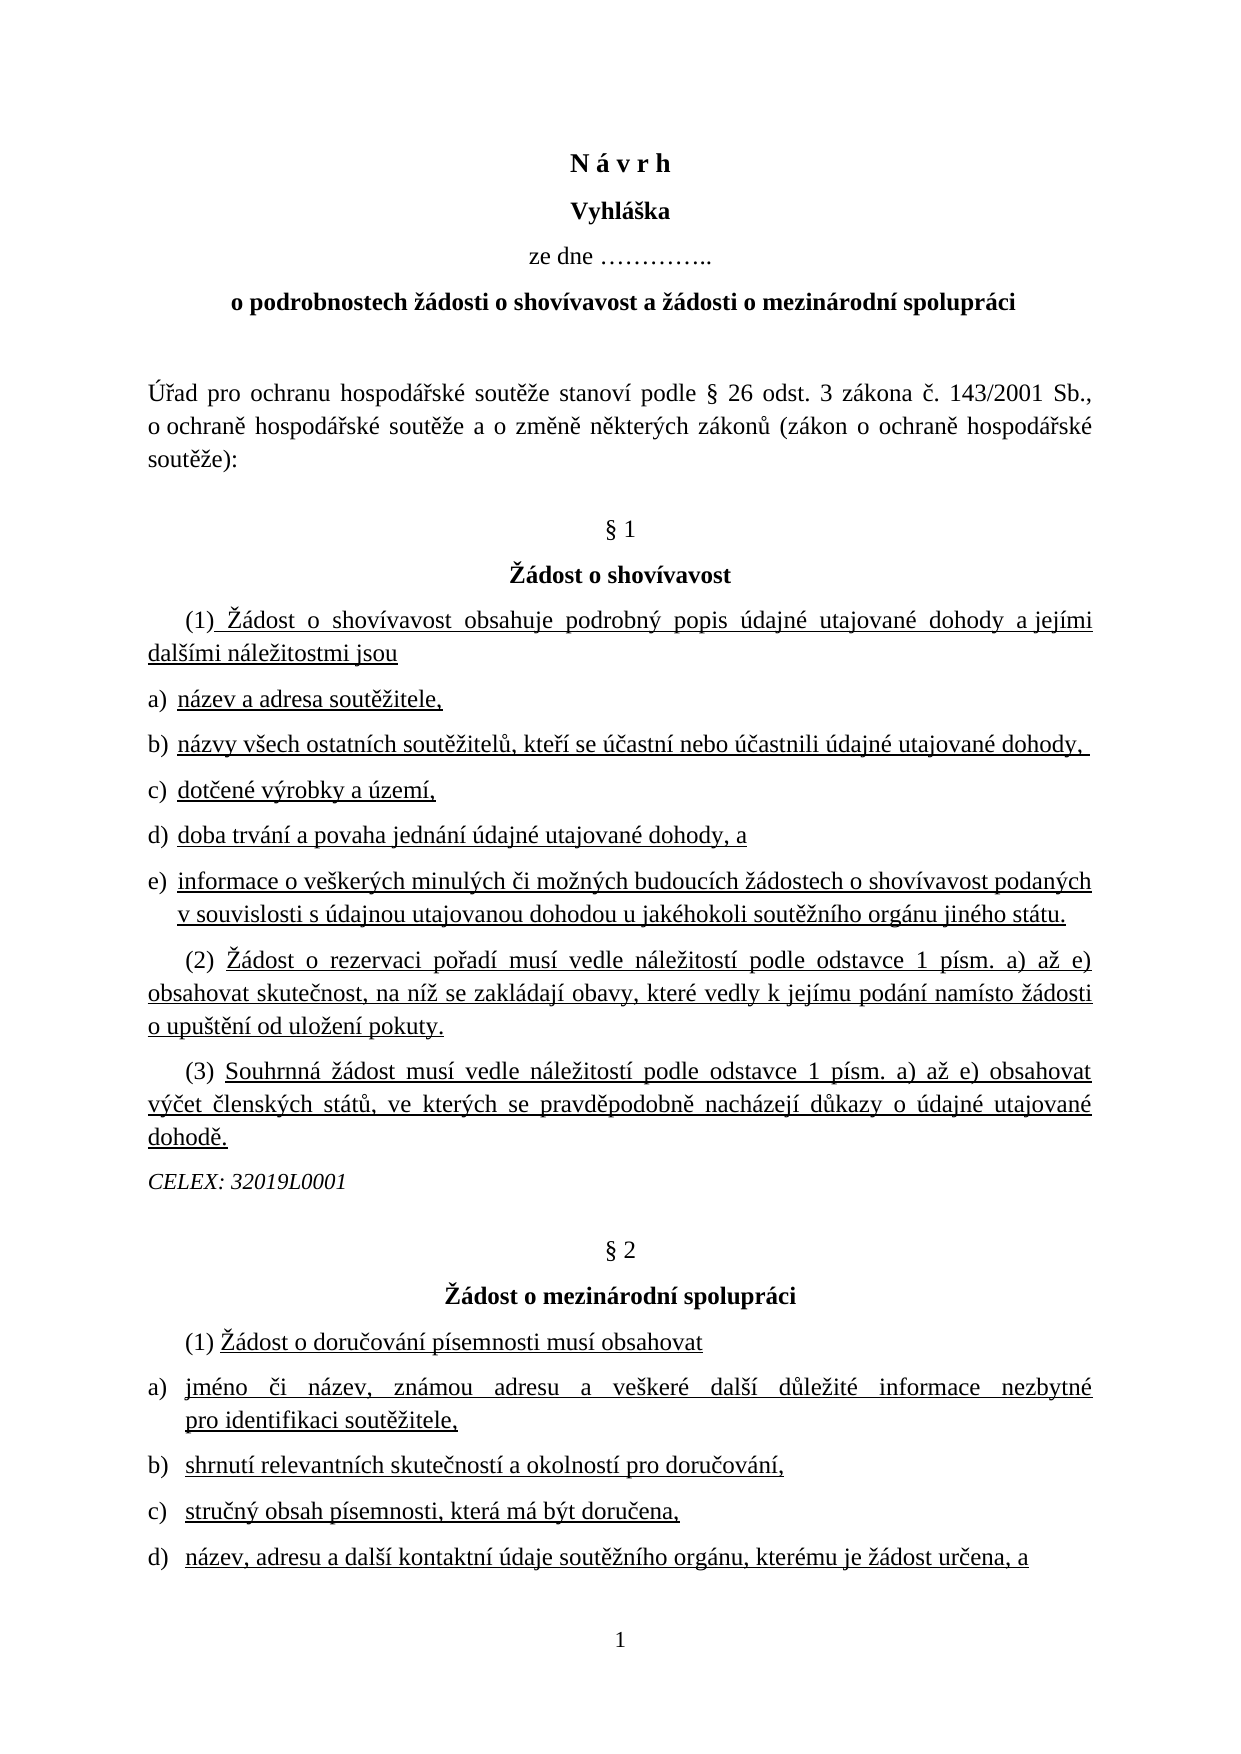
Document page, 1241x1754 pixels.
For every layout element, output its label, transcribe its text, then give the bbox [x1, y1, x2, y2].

text (1) Žádost o doručování písemnosti musí obsahovat [148, 1327, 1093, 1355]
text § 2 [148, 1236, 1093, 1264]
text (2) Žádost o rezervaci pořadí musí vedle náležitostí podle odstavce 1 písm. a) až e) obsahovat skutečnost, na níž se zakládají obavy, které vedly k jejímu podání namísto žádosti o upuštění od uložení pokuty. [148, 1004, 1093, 1039]
text Vyhláška [148, 196, 1093, 224]
list názvy všech ostatních soutěžitelů, kteří se účastní nebo účastnili údajné utajované dohody, [148, 729, 1093, 758]
text CELEX: 32019L0001 [148, 1168, 1093, 1194]
text § 1 [148, 514, 1093, 543]
text N á v r h [148, 148, 1093, 179]
list stručný obsah písemnosti, která má být doručena, [148, 1496, 1093, 1525]
list název a adresa soutěžitele, [148, 684, 1093, 713]
list dotčené výrobky a území, [148, 775, 1093, 804]
text Úřad pro ochranu hospodářské soutěže stanoví podle § 26 odst. 3 zákona č. 143/2001 Sb., o ochraně hospodářské soutěže a o změně některých zákonů (zákon o ochraně hospodářské soutěže): [148, 378, 1093, 473]
list název, adresu a další kontaktní údaje soutěžního orgánu, kterému je žádost určena, a [148, 1542, 1093, 1570]
list shrnutí relevantních skutečností a okolností pro doručování, [148, 1451, 1093, 1479]
text (2) Žádost o rezervaci pořadí musí vedle náležitostí podle odstavce 1 písm. a) až e) obsahovat skutečnost, na níž se zakládají obavy, které vedly k jejímu podání namísto žádosti o upuštění od uložení pokuty. [148, 945, 1093, 1003]
text (3) Souhrnná žádost musí vedle náležitostí podle odstavce 1 písm. a) až e) obsahovat výčet členských států, ve kterých se pravděpodobně nacházejí důkazy o údajné utajované dohodě. [148, 1056, 1093, 1151]
text Žádost o mezinárodní spolupráci [148, 1281, 1093, 1310]
text o podrobnostech žádosti o shovívavost a žádosti o mezinárodní spolupráci [148, 287, 1093, 316]
text Žádost o shovívavost [148, 560, 1093, 589]
text (1) Žádost o shovívavost obsahuje podrobný popis údajné utajované dohody a jejími dalšími náležitostmi jsou [148, 606, 1093, 667]
text ze dne ………….. [148, 241, 1093, 270]
list informace o veškerých minulých či možných budoucích žádostech o shovívavost podaných v souvislosti s údajnou utajovanou dohodou u jakéhokoli soutěžního orgánu jiného státu. [148, 866, 1093, 928]
list jméno či název, známou adresu a veškeré další důležité informace nezbytné pro identifikaci soutěžitele, [148, 1372, 1093, 1434]
list doba trvání a povaha jednání údajné utajované dohody, a [148, 821, 1093, 849]
